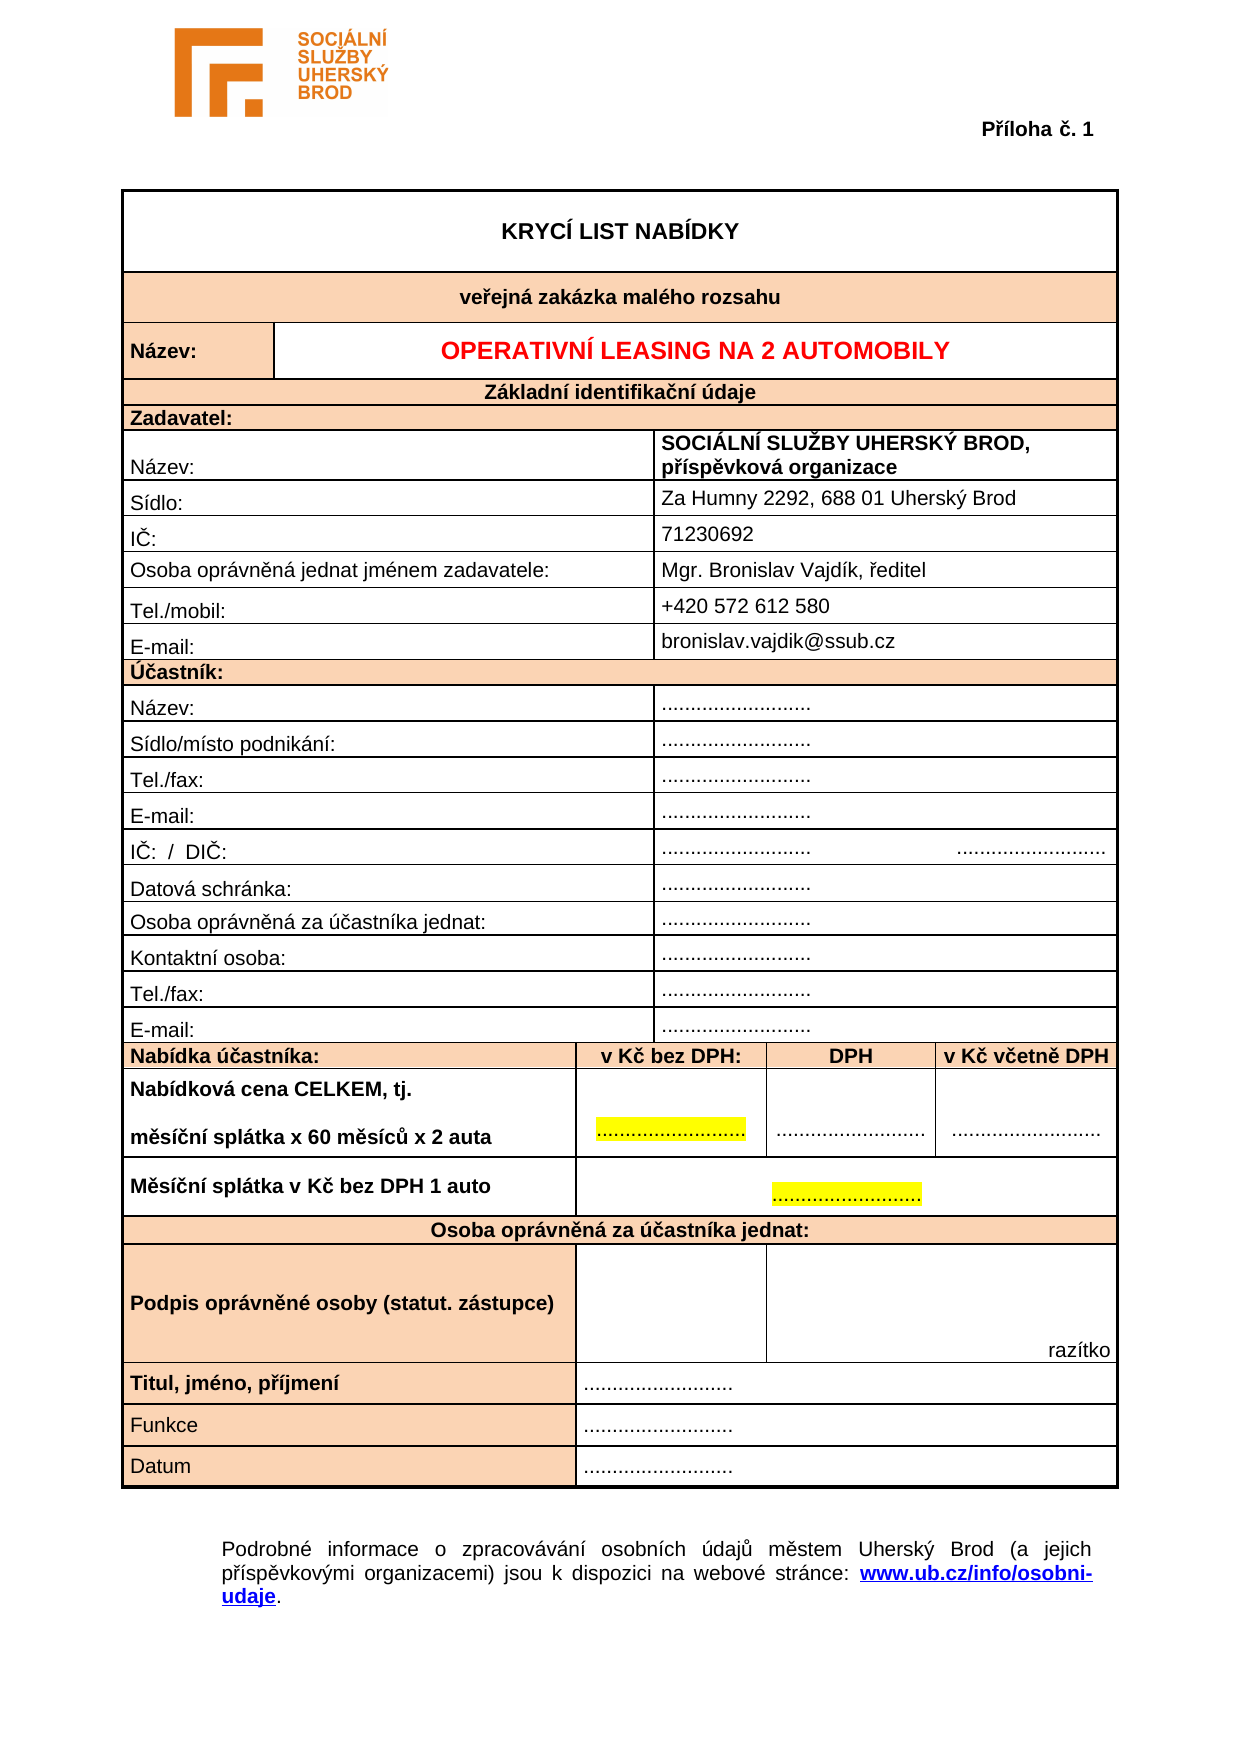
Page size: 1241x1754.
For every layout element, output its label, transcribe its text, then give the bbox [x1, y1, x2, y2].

table_cell Operativní leasing na 2 automobily [275, 323, 1116, 378]
table_cell Sídlo: [124, 481, 653, 515]
table_cell Kontaktní osoba: [124, 936, 653, 970]
table_cell .......................... [577, 1405, 1116, 1445]
table_cell SOCIÁLNÍ SLUŽBY UHERSKÝ BROD, příspěvková organizace [655, 431, 1116, 479]
table_cell Datum [124, 1447, 575, 1485]
table_cell Zadavatel: [124, 406, 1116, 429]
table_cell Osoba oprávněná jednat jménem zadavatele: [124, 552, 653, 587]
table_cell .......................... [767, 1069, 935, 1156]
table_cell Za Humny 2292, 688 01 Uherský Brod [655, 481, 1116, 515]
table_cell DPH [767, 1043, 935, 1067]
table_cell .......................... [655, 936, 1116, 970]
table_cell Osoba oprávněná za účastníka jednat: [124, 1217, 1116, 1243]
table_cell v Kč včetně DPH [936, 1043, 1116, 1067]
table_cell +420 572 612 580 [655, 588, 1116, 623]
table_cell Datová schránka: [124, 865, 653, 901]
table_cell IČ: [124, 516, 653, 551]
table_cell .......................... [655, 865, 1116, 901]
table_cell Osoba oprávněná za účastníka jednat: [124, 902, 653, 934]
table_cell Tel./fax: [124, 758, 653, 792]
table_cell Název: [124, 431, 653, 479]
table_cell .......................... [655, 758, 1116, 792]
table_cell .......................... [655, 686, 1116, 720]
table_cell [577, 1245, 766, 1361]
table_cell .......................... [577, 1363, 1116, 1403]
table_cell .......................... [655, 1008, 1116, 1042]
table_cell razítko [767, 1245, 1116, 1361]
table_cell Nabídka účastníka: [124, 1043, 575, 1067]
table_cell Tel./mobil: [124, 588, 653, 623]
table_cell Název: [124, 323, 273, 378]
table_cell 71230692 [655, 516, 1116, 551]
table_cell Sídlo/místo podnikání: [124, 722, 653, 756]
table_cell E-mail: [124, 793, 653, 828]
text Podrobné informace o zpracovávání osobních údajů městem Uherský Brod (a jejich příspěvkovými organizacemi) jsou k dispozici na webové stránce: www.ub.cz/info/osobni-udaje. [221, 1536, 1092, 1608]
table_cell Účastník: [124, 660, 1116, 684]
table_cell .......................... .......................... [655, 830, 1116, 864]
table_cell E-mail: [124, 624, 653, 658]
table_cell bronislav.vajdik@ssub.cz [655, 624, 1116, 658]
table_cell Název: [124, 686, 653, 720]
table_cell v Kč bez DPH: [577, 1043, 766, 1067]
table_cell Funkce [124, 1405, 575, 1445]
picture [174, 28, 389, 117]
table_cell Nabídková cena CELKEM, tj. měsíční splátka x 60 měsíců x 2 auta [124, 1069, 575, 1156]
table_cell Titul, jméno, příjmení [124, 1363, 575, 1403]
table_cell Měsíční splátka v Kč bez DPH 1 auto [124, 1158, 575, 1215]
table_cell E-mail: [124, 1008, 653, 1042]
table_cell .......................... [577, 1069, 766, 1156]
table_cell Podpis oprávněné osoby (statut. zástupce) [124, 1245, 575, 1361]
table_cell IČ: / DIČ: [124, 830, 653, 864]
table_cell .......................... [577, 1158, 1116, 1215]
table_cell .......................... [655, 793, 1116, 828]
table_cell .......................... [577, 1447, 1116, 1485]
table_cell Mgr. Bronislav Vajdík, ředitel [655, 552, 1116, 587]
table_cell .......................... [655, 722, 1116, 756]
table_header KRYCÍ LIST NABÍDKY [124, 192, 1116, 271]
table_cell Základní identifikační údaje [124, 380, 1116, 404]
table_cell veřejná zakázka malého rozsahu [124, 273, 1116, 322]
table_cell Tel./fax: [124, 972, 653, 1006]
table_cell .......................... [655, 902, 1116, 934]
table_cell .......................... [936, 1069, 1116, 1156]
table_cell .......................... [655, 972, 1116, 1006]
